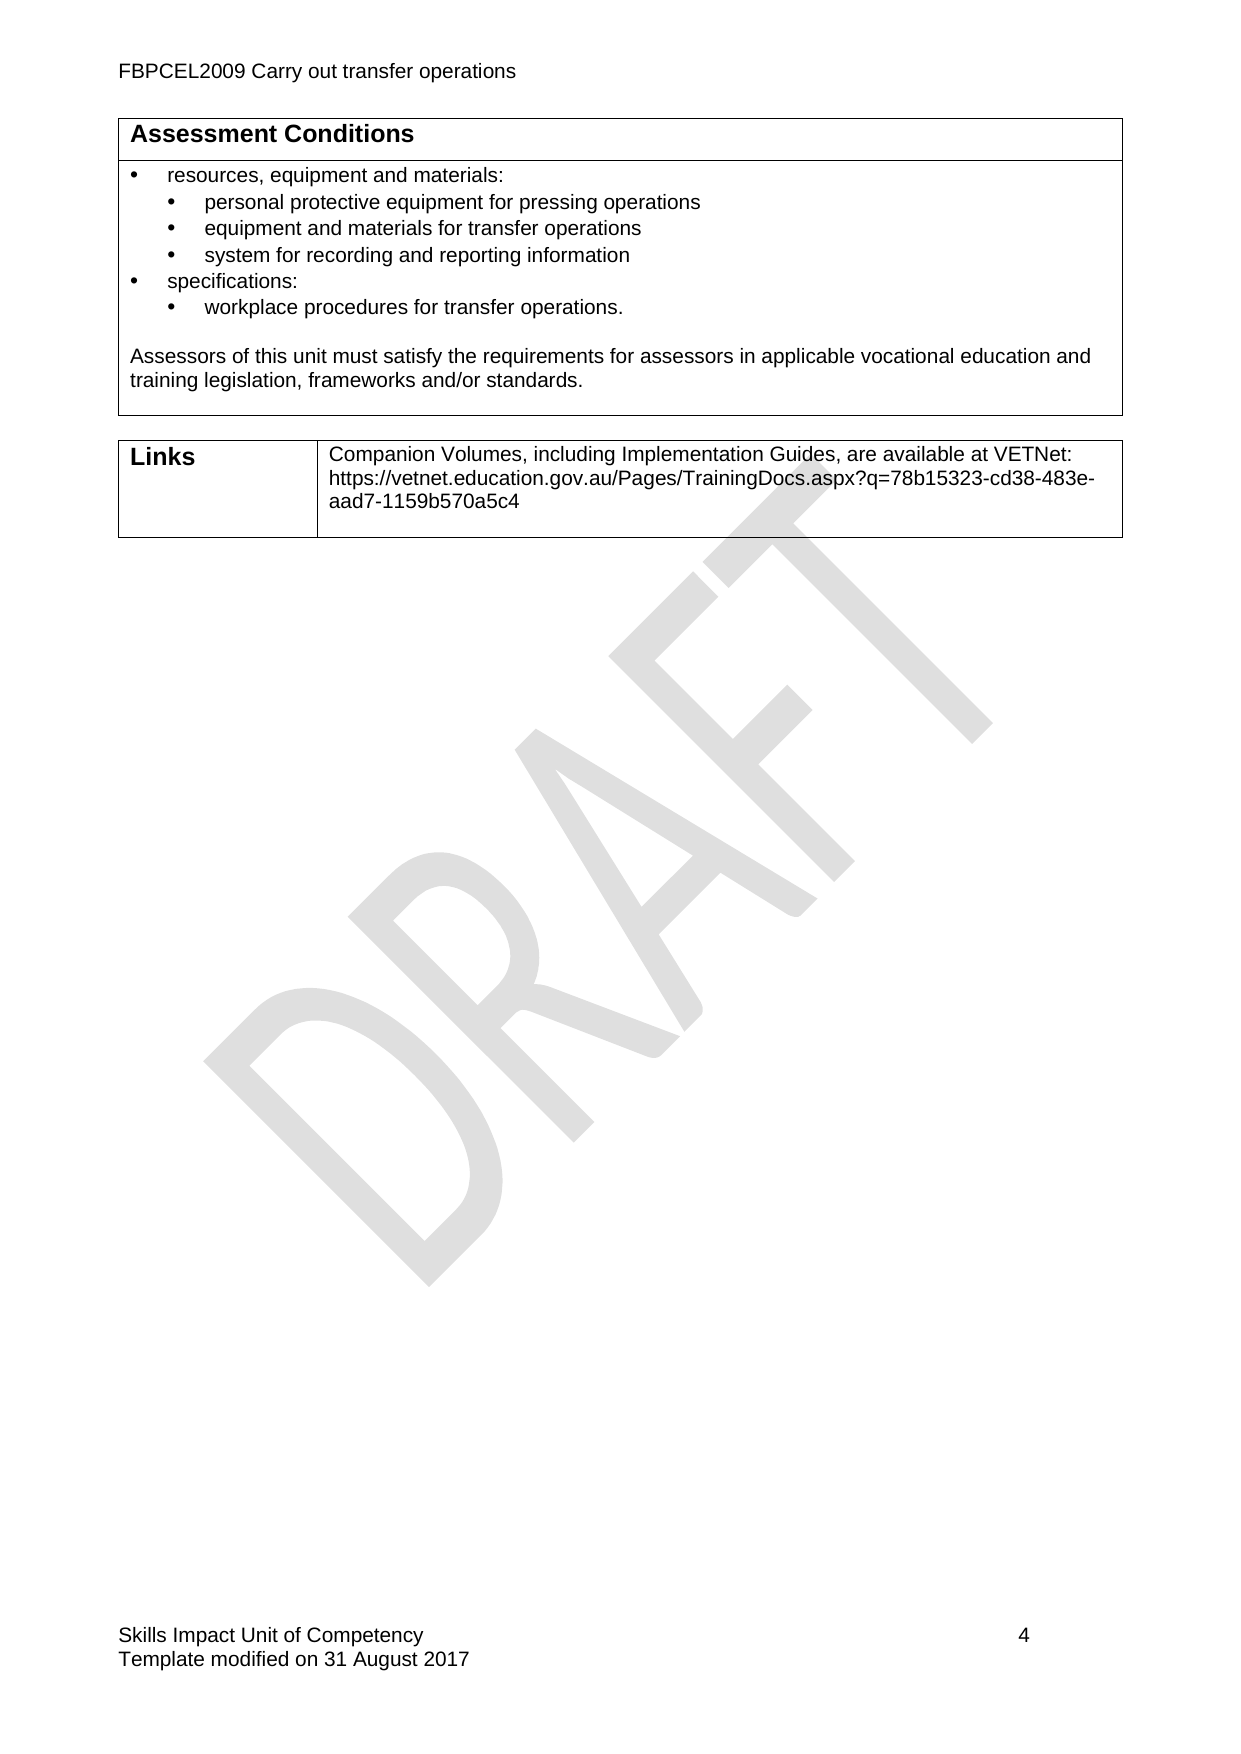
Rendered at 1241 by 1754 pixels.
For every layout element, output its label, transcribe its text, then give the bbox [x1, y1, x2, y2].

table_header Links [119, 441, 317, 537]
table_header Assessment Conditions [119, 119, 1122, 160]
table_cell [119, 161, 1122, 415]
table_header Companion Volumes, including Implementation Guides, are available at VETNet: https://vetnet.education.gov.au/Pages/TrainingDocs.aspx?q=78b15323-cd38-483e-aad7-1159b570a5c4 [318, 441, 1122, 537]
